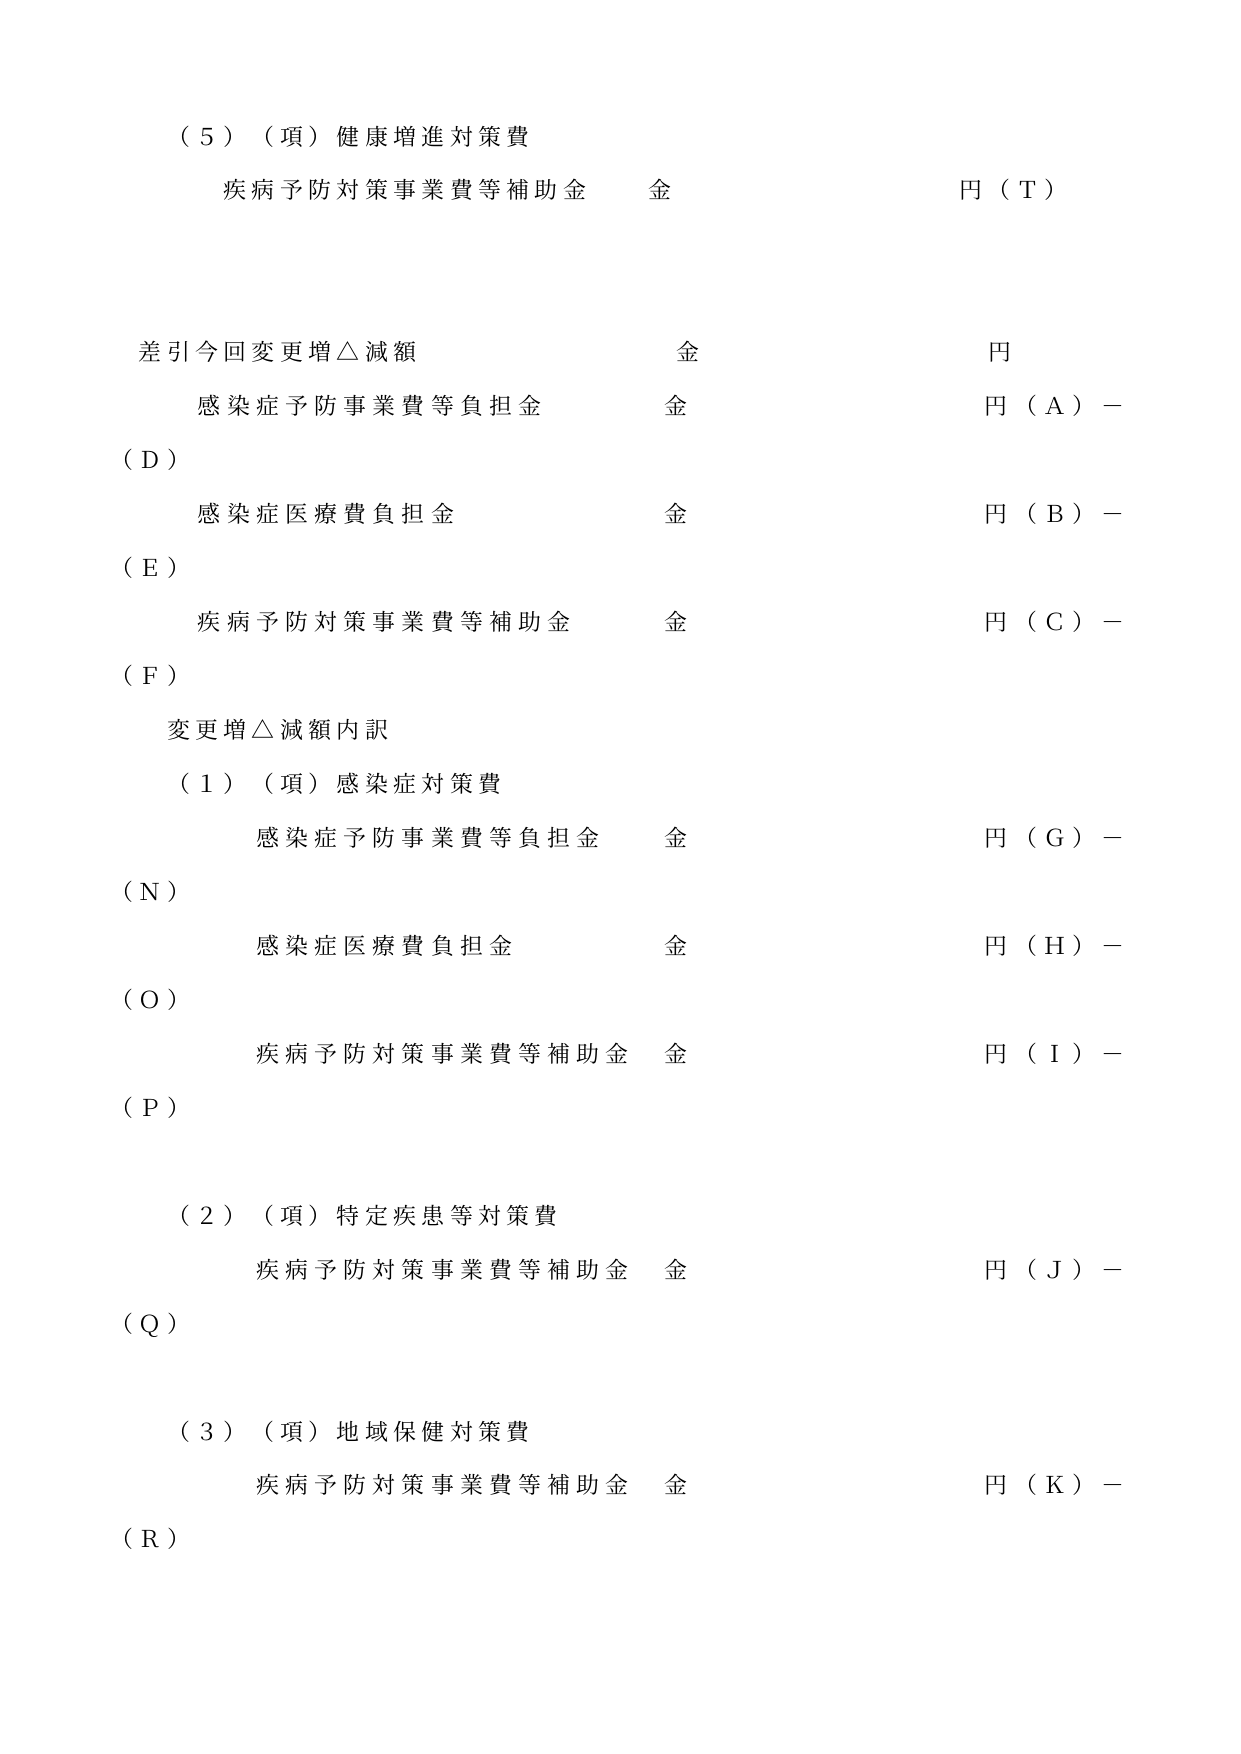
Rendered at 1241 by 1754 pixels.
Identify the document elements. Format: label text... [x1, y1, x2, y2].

text 疾病予防対策事業費等補助金 金 円（Ｔ） [110, 162, 1130, 216]
text 疾病予防対策事業費等補助金 金 円（Ｋ）－（Ｒ） [110, 1457, 1130, 1565]
text 疾病予防対策事業費等補助金 金 円（Ｉ）－（Ｐ） [110, 1025, 1130, 1133]
text 差引今回変更増△減額 金 円 [110, 324, 1130, 378]
text 感染症医療費負担金 金 円（Ｈ）－（Ｏ） [110, 917, 1130, 1025]
text （１）（項）感染症対策費 [136, 756, 1130, 809]
text （２）（項）特定疾患等対策費 [136, 1187, 1130, 1241]
text （３）（項）地域保健対策費 [136, 1403, 1130, 1457]
text 疾病予防対策事業費等補助金 金 円（Ｊ）－（Ｑ） [110, 1241, 1130, 1349]
text 感染症予防事業費等負担金 金 円（Ｇ）－（Ｎ） [110, 809, 1130, 917]
text （５）（項）健康増進対策費 [136, 108, 1130, 162]
text 感染症予防事業費等負担金 金 円（Ａ）－（Ｄ） [110, 378, 1130, 486]
text 疾病予防対策事業費等補助金 金 円（Ｃ）－（Ｆ） [110, 594, 1130, 702]
text 感染症医療費負担金 金 円（Ｂ）－（Ｅ） [110, 486, 1130, 594]
text 変更増△減額内訳 [110, 702, 1130, 756]
